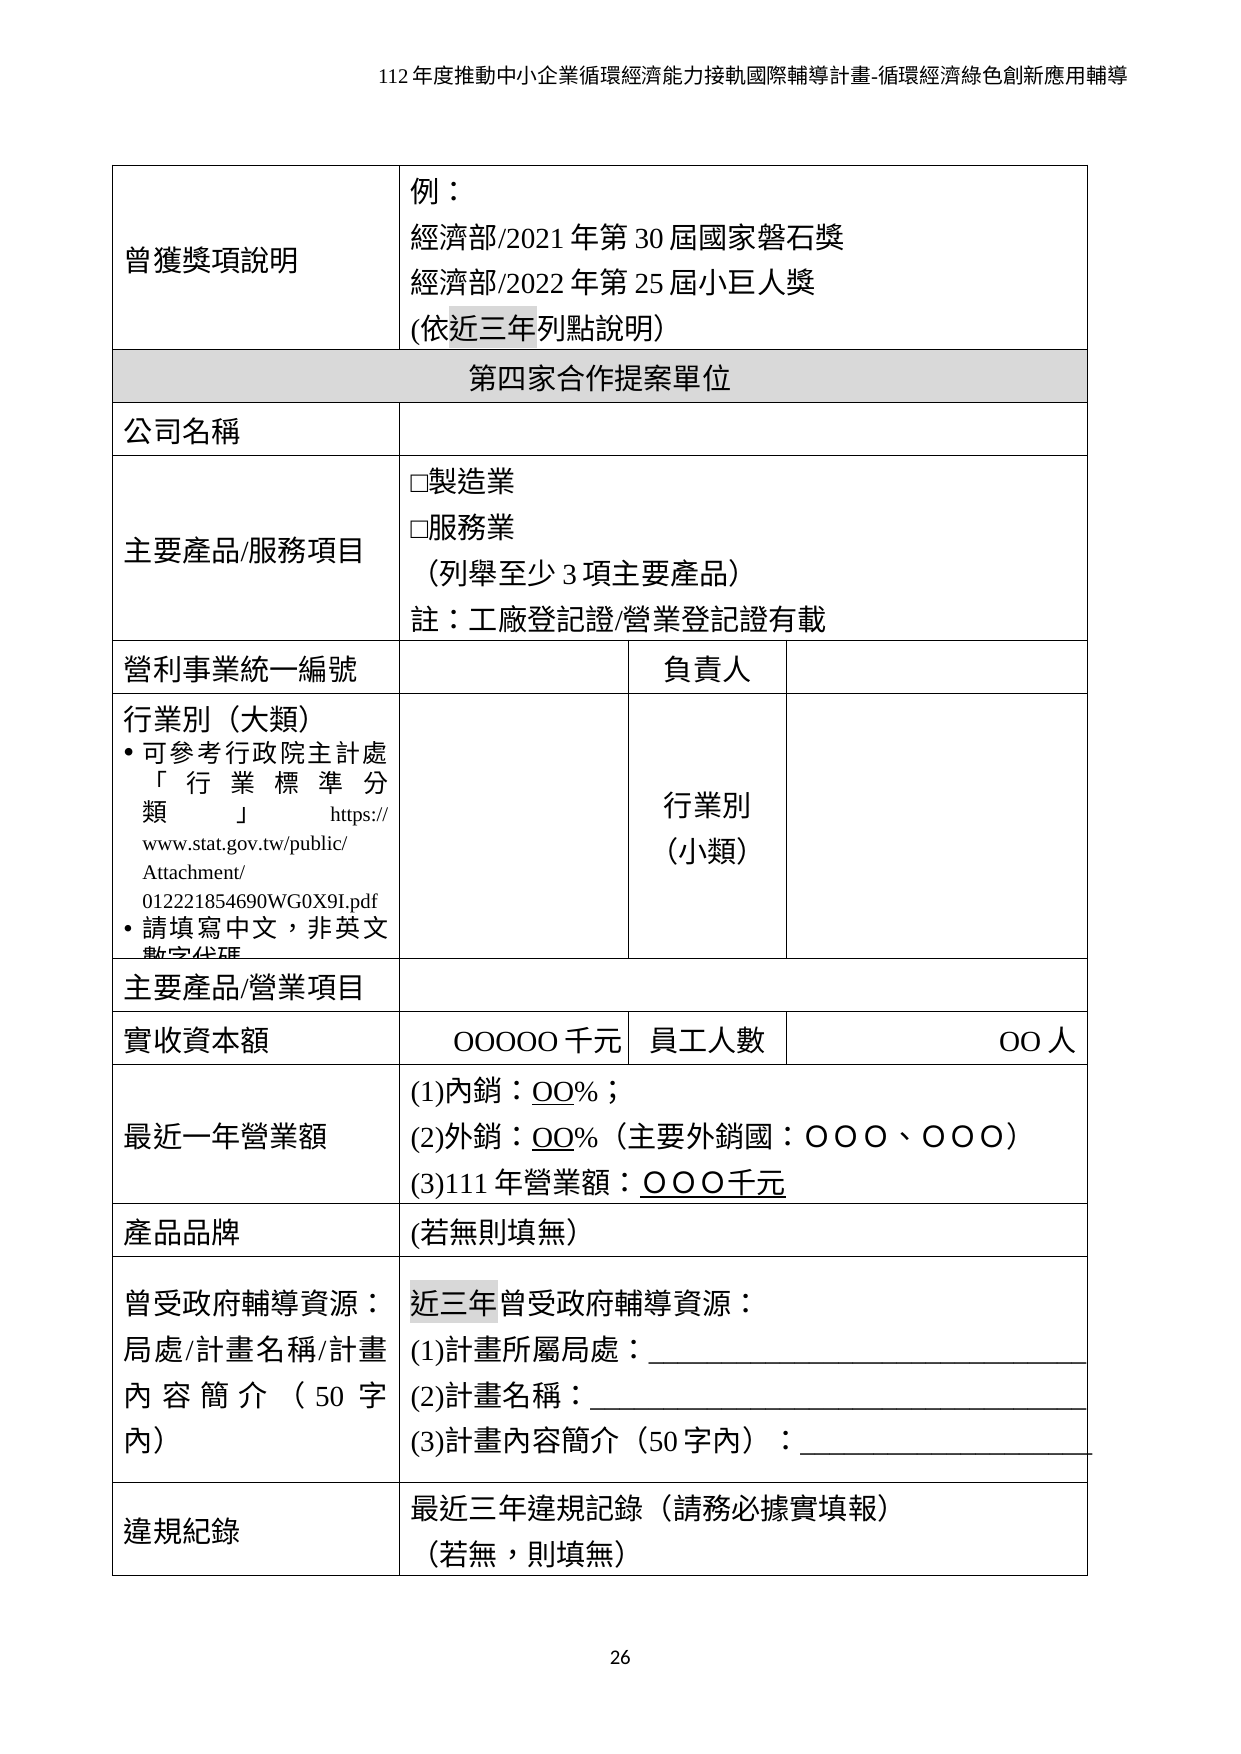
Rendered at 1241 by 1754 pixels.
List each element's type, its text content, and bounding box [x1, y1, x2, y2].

table_cell [400, 694, 628, 958]
table_cell 負責人 [629, 641, 786, 693]
table_cell 主要產品/服務項目 [113, 456, 399, 639]
table_cell 近三年曾受政府輔導資源： (1)計畫所屬局處：______________________________ (2)計畫名稱：__________________________________ (3)計畫內容簡介（50字內）：____________________ [400, 1257, 1087, 1482]
table_cell 最近一年營業額 [113, 1065, 399, 1203]
table_cell [400, 641, 628, 693]
table_cell 實收資本額 [113, 1012, 399, 1064]
table_cell OOOOO千元 [400, 1012, 628, 1064]
table_cell 員工人數 [629, 1012, 786, 1064]
table_cell 行業別（大類） 可參考行政院主計處「行業標準分類」https://www.stat.gov.tw/public/Attachment/012221854690WG0X9I.pdf 請填寫中文，非英文數字代碼 [113, 694, 399, 958]
table_cell [400, 959, 1087, 1011]
table_cell 行業別 （小類） [629, 694, 786, 958]
table_cell 違規紀錄 [113, 1483, 399, 1574]
table_cell OO人 [787, 1012, 1087, 1064]
table_cell 最近三年違規記錄（請務必據實填報） （若無，則填無） [400, 1483, 1087, 1574]
table_cell 曾獲獎項說明 [113, 166, 399, 349]
table_cell (1)內銷：OO%； (2)外銷：OO%（主要外銷國：ＯＯＯ、ＯＯＯ） (3)111年營業額：ＯＯＯ千元 [400, 1065, 1087, 1203]
table_cell (若無則填無） [400, 1204, 1087, 1256]
table_cell 主要產品/營業項目 [113, 959, 399, 1011]
table_cell 第四家合作提案單位 [113, 350, 1087, 402]
table_cell 營利事業統一編號 [113, 641, 399, 693]
table_cell [787, 694, 1087, 958]
table_cell □製造業 □服務業 （列舉至少3項主要產品） 註：工廠登記證/營業登記證有載 [400, 456, 1087, 639]
table_cell 公司名稱 [113, 403, 399, 455]
table_cell 產品品牌 [113, 1204, 399, 1256]
table_cell 曾受政府輔導資源：局處/計畫名稱/計畫內容簡介（50字內） [113, 1257, 399, 1482]
table_cell [400, 403, 1087, 455]
table_cell [787, 641, 1087, 693]
table_cell 例： 經濟部/2021年第30屆國家磐石獎 經濟部/2022年第25屆小巨人獎 (依近三年列點說明） [400, 166, 1087, 349]
